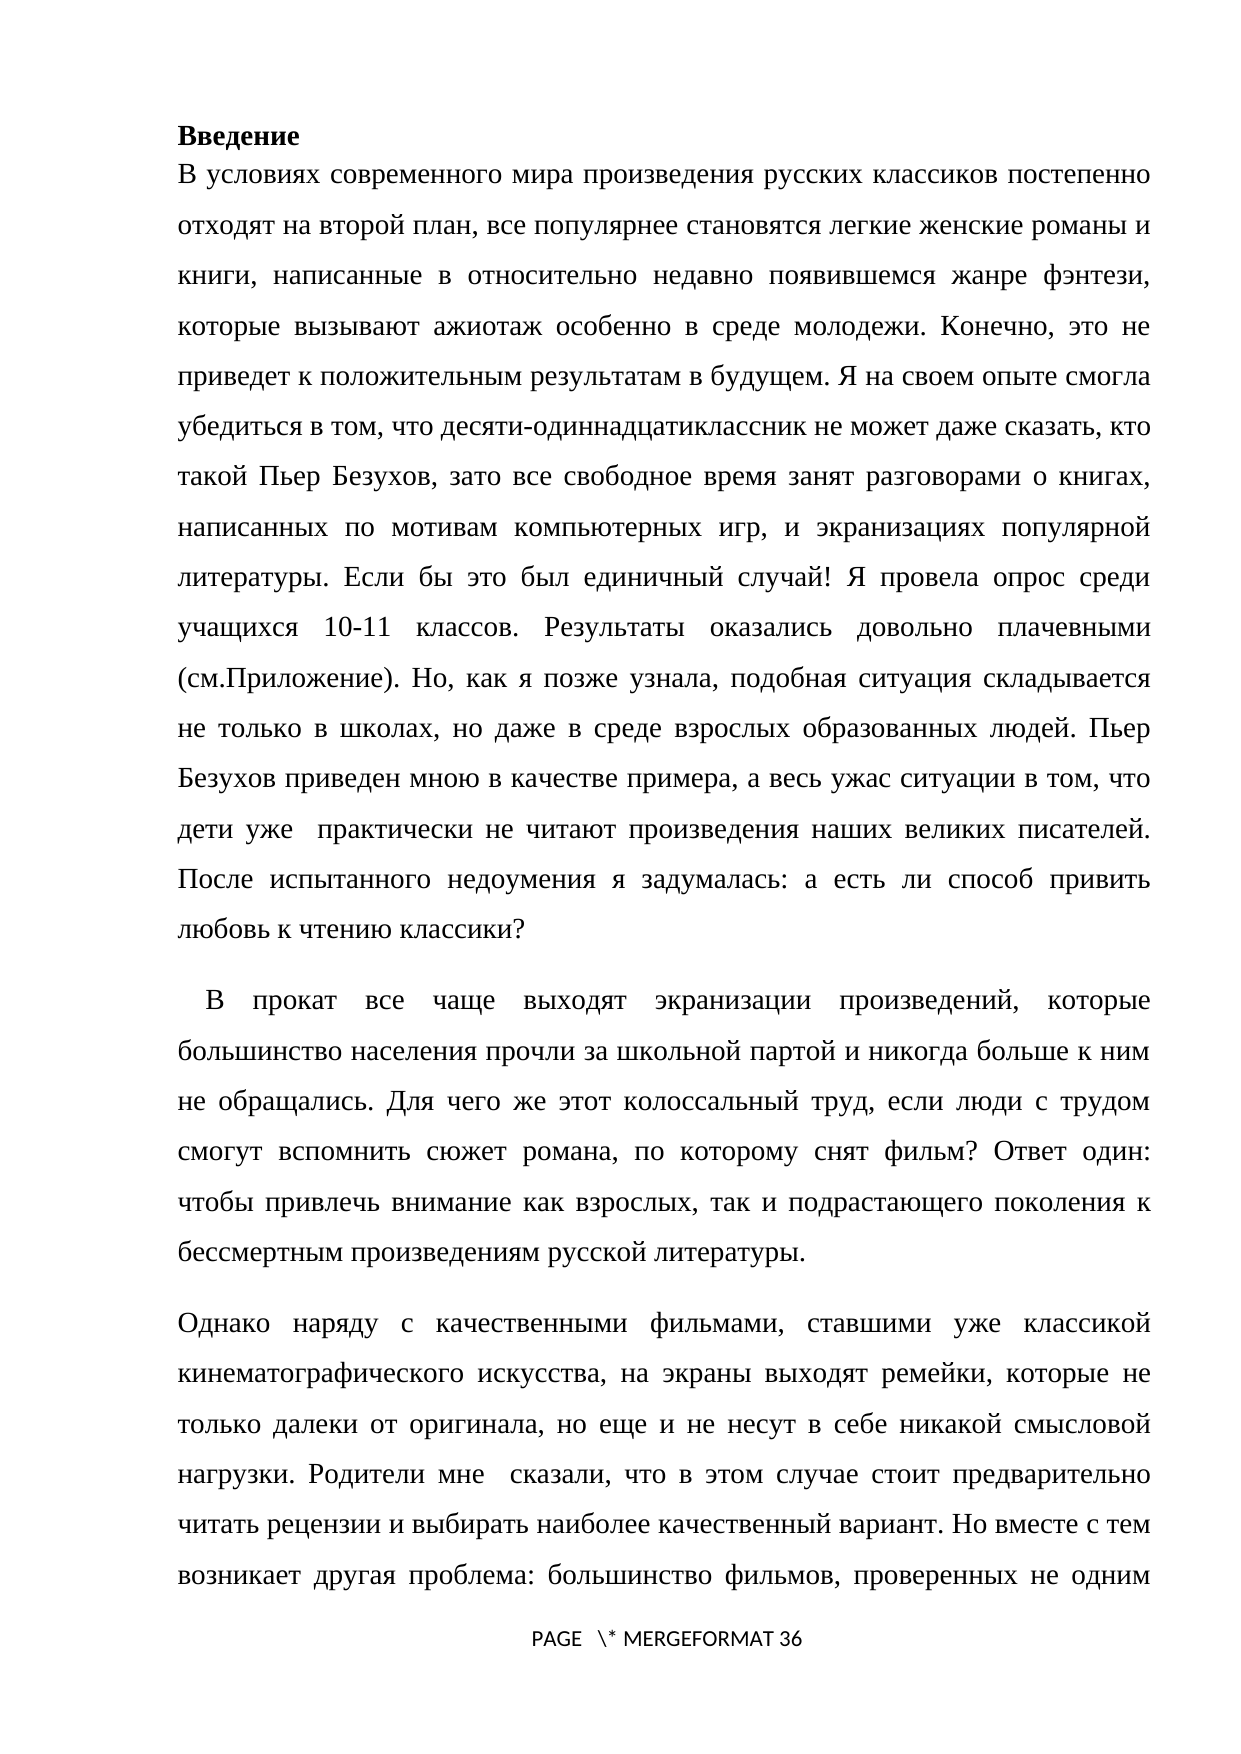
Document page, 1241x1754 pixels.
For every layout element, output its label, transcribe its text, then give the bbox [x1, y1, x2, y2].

text В прокат все чаще выходят экранизации произведений, которые большинство населения прочли за школьной партой и никогда больше к ним не обращались. Для чего же этот колоссальный труд, если люди с трудом смогут вспомнить сюжет романа, по которому снят фильм? Ответ один: чтобы привлечь внимание как взрослых, так и подрастающего поколения к бессмертным произведениям русской литературы. [177, 982, 1152, 1268]
text В условиях современного мира произведения русских классиков постепенно отходят на второй план, все популярнее становятся легкие женские романы и книги, написанные в относительно недавно появившемся жанре фэнтези, которые вызывают ажиотаж особенно в среде молодежи. Конечно, это не приведет к положительным результатам в будущем. Я на своем опыте смогла убедиться в том, что десяти-одиннадцатиклассник не может даже сказать, кто такой Пьер Безухов, зато все свободное время занят разговорами о книгах, написанных по мотивам компьютерных игр, и экранизациях популярной литературы. Если бы это был единичный случай! Я провела опрос среди учащихся 10-11 классов. Результаты оказались довольно плачевными (см.Приложение). Но, как я позже узнала, подобная ситуация складывается не только в школах, но даже в среде взрослых образованных людей. Пьер Безухов приведен мною в качестве примера, а весь ужас ситуации в том, что дети уже практически не читают произведения наших великих писателей. После испытанного недоумения я задумалась: а есть ли способ привить любовь к чтению классики? [177, 157, 1152, 945]
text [177, 1305, 1152, 1590]
subtitle Введение [177, 118, 1152, 152]
